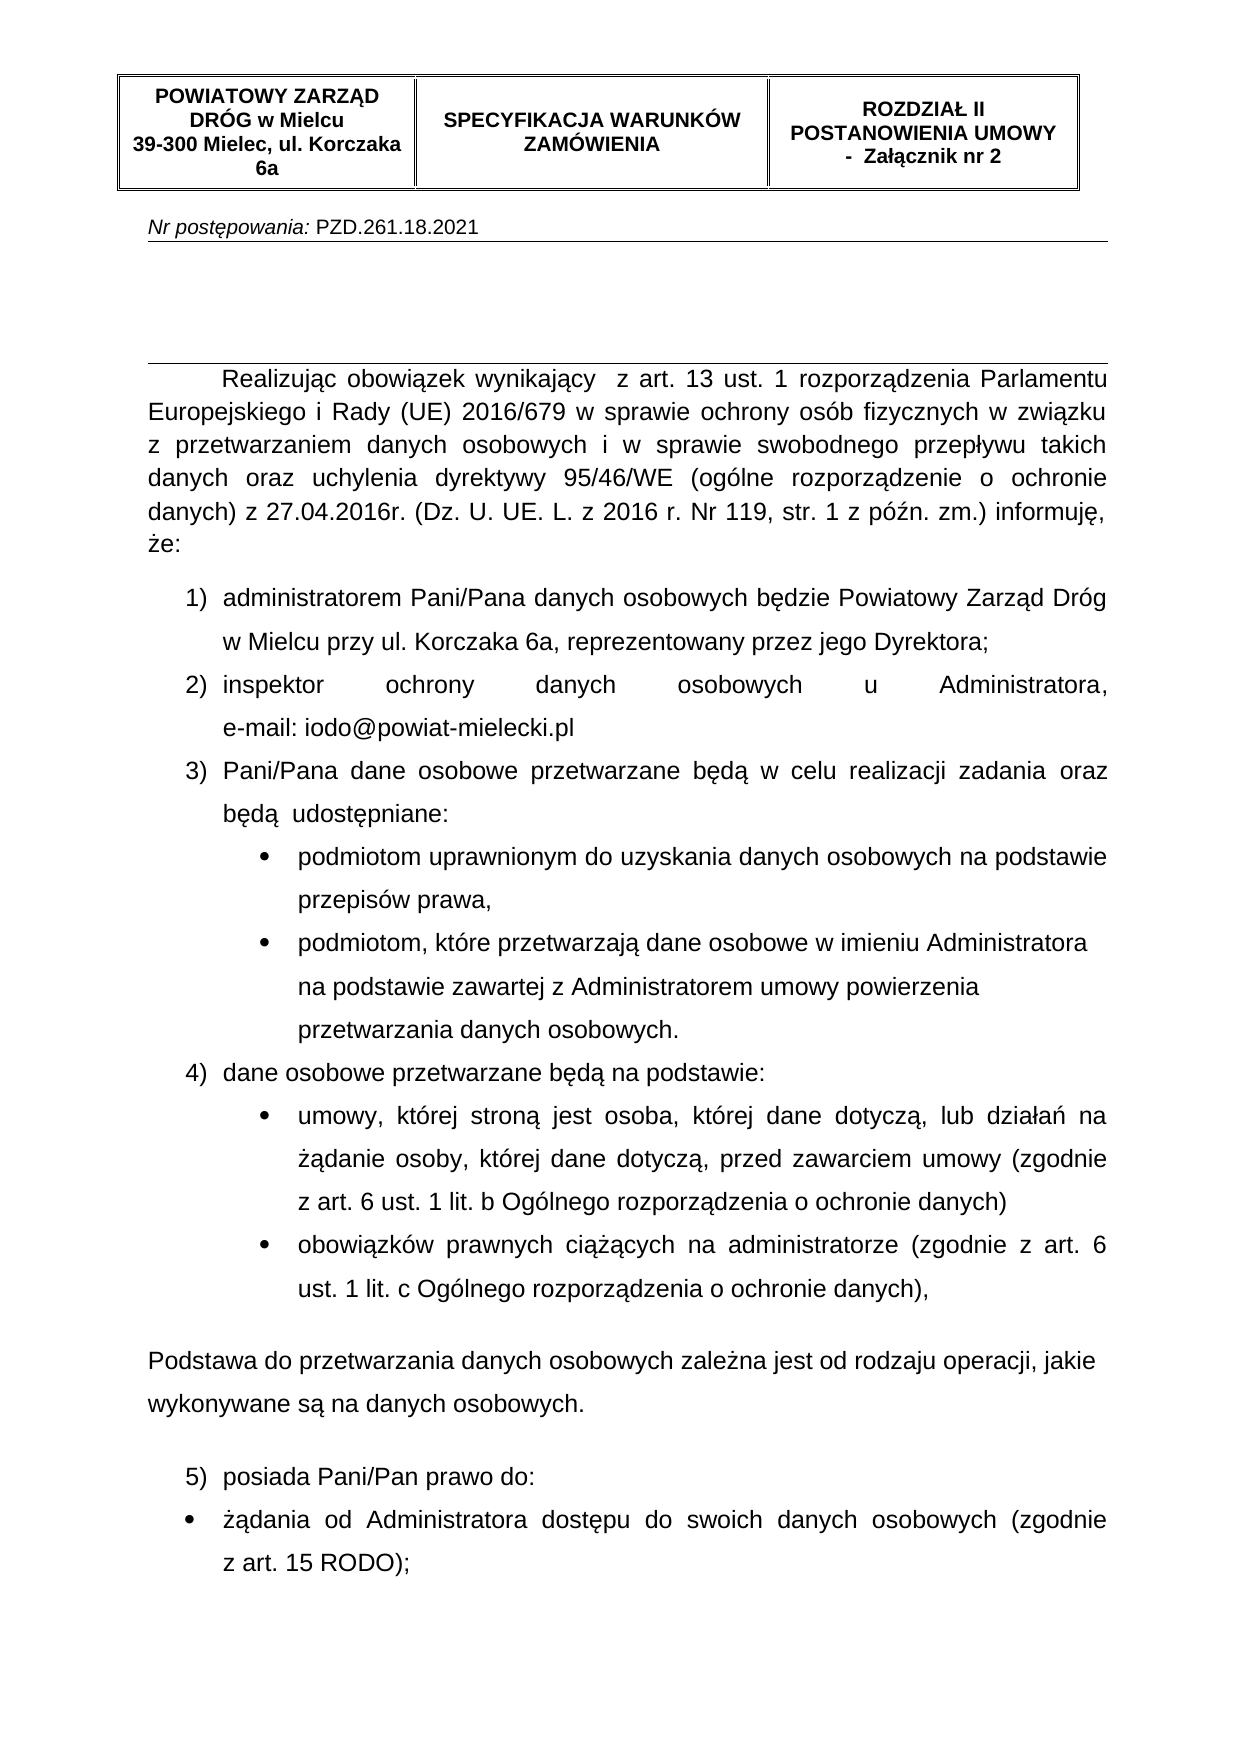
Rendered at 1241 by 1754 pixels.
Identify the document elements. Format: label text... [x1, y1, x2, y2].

list podmiotom, które przetwarzają dane osobowe w imieniu Administratora na podstawie zawartej z Administratorem umowy powierzenia przetwarzania danych osobowych. [260, 928, 1108, 1043]
text Realizując obowiązek wynikający z art. 13 ust. 1 rozporządzenia Parlamentu Europejskiego i Rady (UE) 2016/679 w sprawie ochrony osób fizycznych w związku z przetwarzaniem danych osobowych i w sprawie swobodnego przepływu takich danych oraz uchylenia dyrektywy 95/46/WE (ogólne rozporządzenie o ochronie danych) z 27.04.2016r. (Dz. U. UE. L. z 2016 r. Nr 119, str. 1 z późn. zm.) informuję, że: [148, 364, 1108, 558]
list dane osobowe przetwarzane będą na podstawie: [185, 1058, 1108, 1087]
list Pani/Pana dane osobowe przetwarzane będą w celu realizacji zadania oraz będą udostępniane: [185, 756, 1108, 828]
list obowiązków prawnych ciążących na administratorze (zgodnie z art. 6 ust. 1 lit. c Ogólnego rozporządzenia o ochronie danych), [260, 1231, 1108, 1302]
list posiada Pani/Pan prawo do: [185, 1461, 1108, 1490]
text Podstawa do przetwarzania danych osobowych zależna jest od rodzaju operacji, jakie wykonywane są na danych osobowych. [148, 1346, 1108, 1418]
list inspektor ochrony danych osobowych u Administratora, e-mail: iodo@powiat-mielecki.pl [185, 669, 1108, 741]
list podmiotom uprawnionym do uzyskania danych osobowych na podstawie przepisów prawa, [260, 842, 1108, 914]
list administratorem Pani/Pana danych osobowych będzie Powiatowy Zarząd Dróg w Mielcu przy ul. Korczaka 6a, reprezentowany przez jego Dyrektora; [185, 583, 1108, 655]
list żądania od Administratora dostępu do swoich danych osobowych (zgodnie z art. 15 RODO); [185, 1504, 1108, 1577]
list umowy, której stroną jest osoba, której dane dotyczą, lub działań na żądanie osoby, której dane dotyczą, przed zawarciem umowy (zgodnie z art. 6 ust. 1 lit. b Ogólnego rozporządzenia o ochronie danych) [260, 1101, 1108, 1216]
